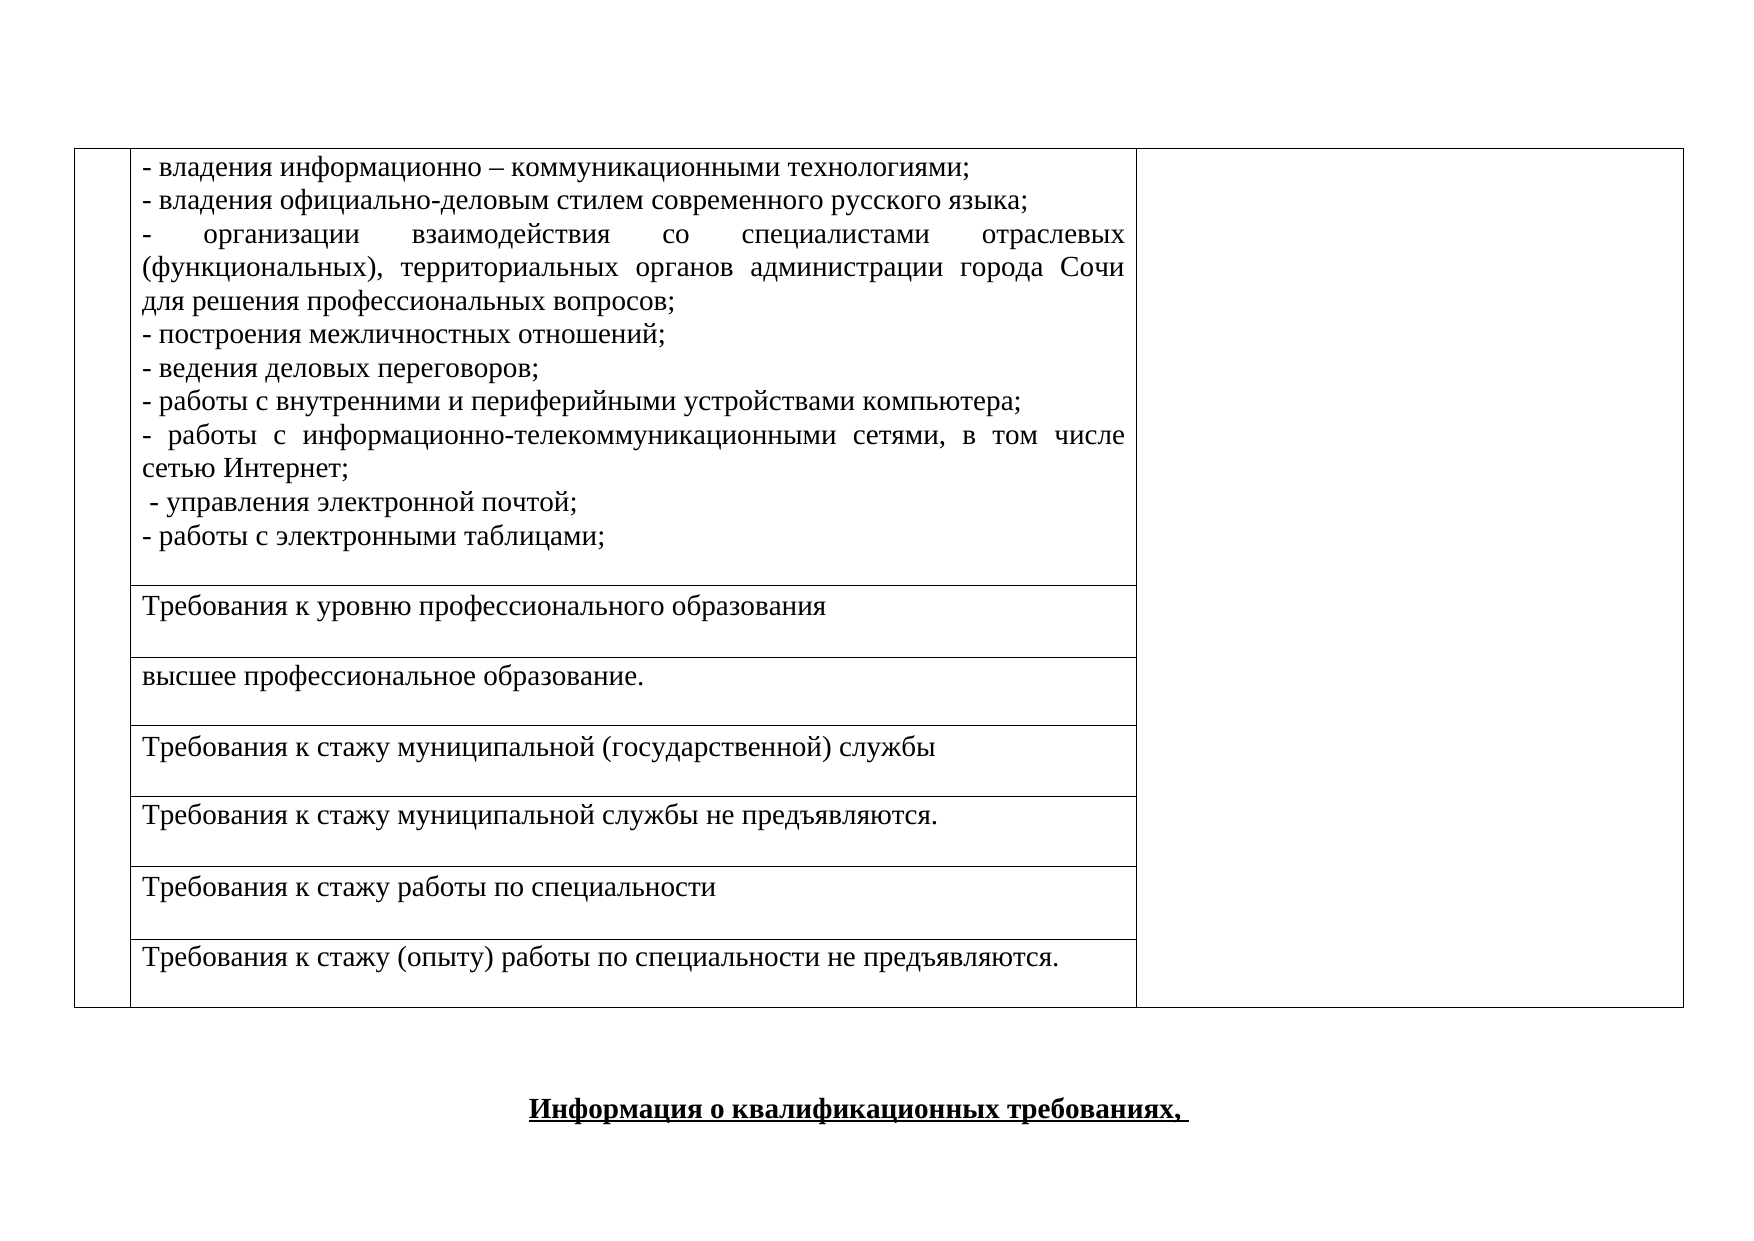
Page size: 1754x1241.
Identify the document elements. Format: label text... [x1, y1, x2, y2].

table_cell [131, 149, 1136, 585]
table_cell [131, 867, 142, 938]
table_cell Требования к стажу (опыту) работы по специальности не предъявляются. [131, 940, 1136, 1007]
table_cell высшее профессиональное образование. [131, 658, 1136, 725]
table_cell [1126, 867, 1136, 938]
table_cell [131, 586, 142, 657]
text Информация о квалификационных требованиях, [74, 1091, 1636, 1125]
table_cell Требования к стажу муниципальной службы не предъявляются. [131, 797, 1136, 866]
table_cell Требования к стажу муниципальной (государственной) службы [131, 726, 1136, 796]
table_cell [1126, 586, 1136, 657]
